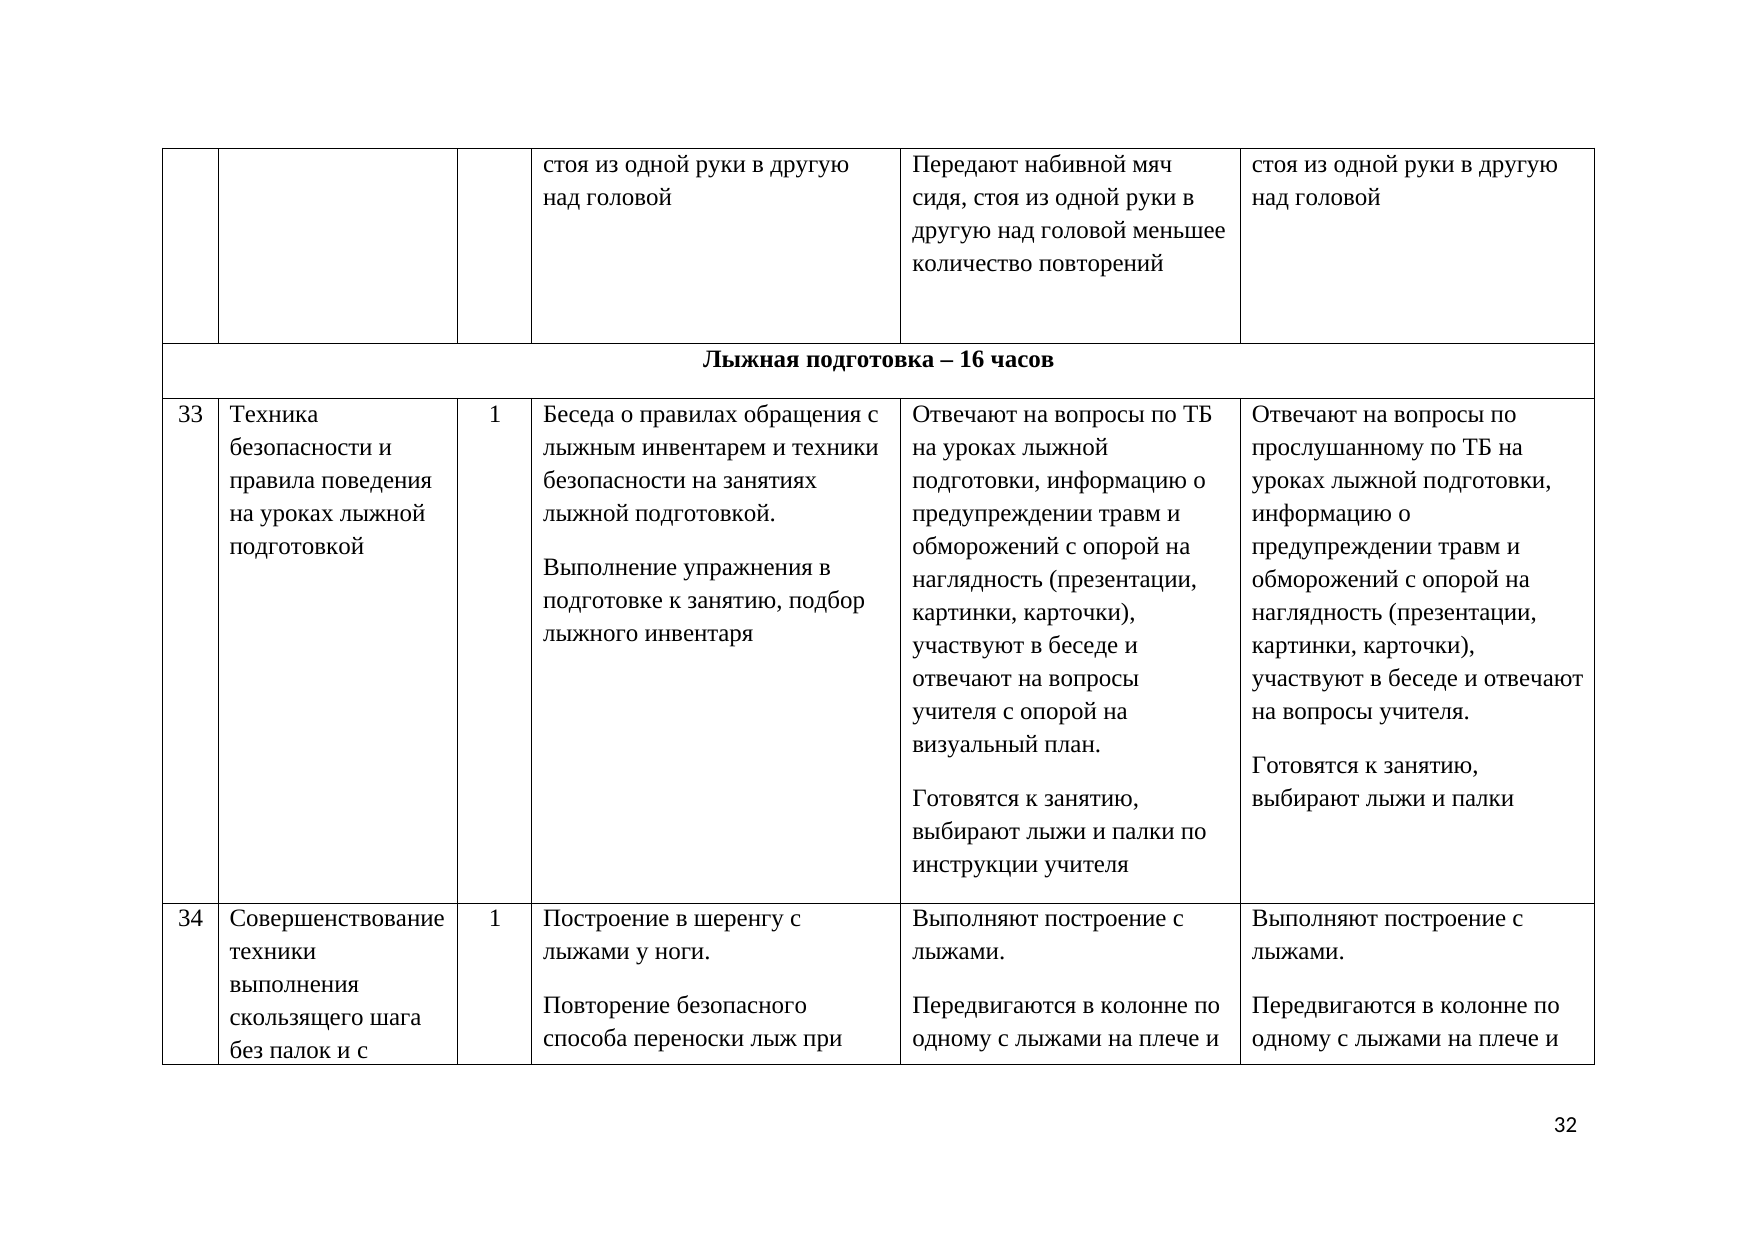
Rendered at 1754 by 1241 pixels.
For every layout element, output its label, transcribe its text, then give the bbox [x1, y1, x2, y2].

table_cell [1241, 904, 1594, 1064]
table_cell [532, 149, 900, 343]
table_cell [901, 904, 1240, 1064]
table_cell Беседа о правилах обращения с лыжным инвентарем и техники безопасности на занятиях лыжной подготовкой. Выполнение упражнения в подготовке к занятию, подбор лыжного инвентаря [532, 399, 900, 902]
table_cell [901, 149, 1240, 343]
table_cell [219, 904, 457, 1064]
table_cell 33 [163, 399, 218, 902]
table_cell 32 [163, 149, 218, 343]
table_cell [219, 149, 457, 343]
table_cell Отвечают на вопросы по прослушанному по ТБ на уроках лыжной подготовки, информацию о предупреждении травм и обморожений с опорой на наглядность (презентации, картинки, карточки), участвуют в беседе и отвечают на вопросы учителя. Готовятся к занятию, выбирают лыжи и палки [1241, 399, 1594, 902]
table_cell 1 [458, 904, 531, 1064]
table_cell 1 [458, 149, 531, 343]
table_cell Лыжная подготовка – 16 часов [163, 344, 1594, 398]
table_cell Техника безопасности и правила поведения на уроках лыжной подготовкой [219, 399, 457, 902]
table_cell 1 [458, 399, 531, 902]
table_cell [532, 904, 900, 1064]
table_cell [1241, 149, 1594, 343]
table_cell Отвечают на вопросы по ТБ на уроках лыжной подготовки, информацию о предупреждении травм и обморожений с опорой на наглядность (презентации, картинки, карточки), участвуют в беседе и отвечают на вопросы учителя с опорой на визуальный план. Готовятся к занятию, выбирают лыжи и палки по инструкции учителя [901, 399, 1240, 902]
table_cell 34 [163, 904, 218, 1064]
